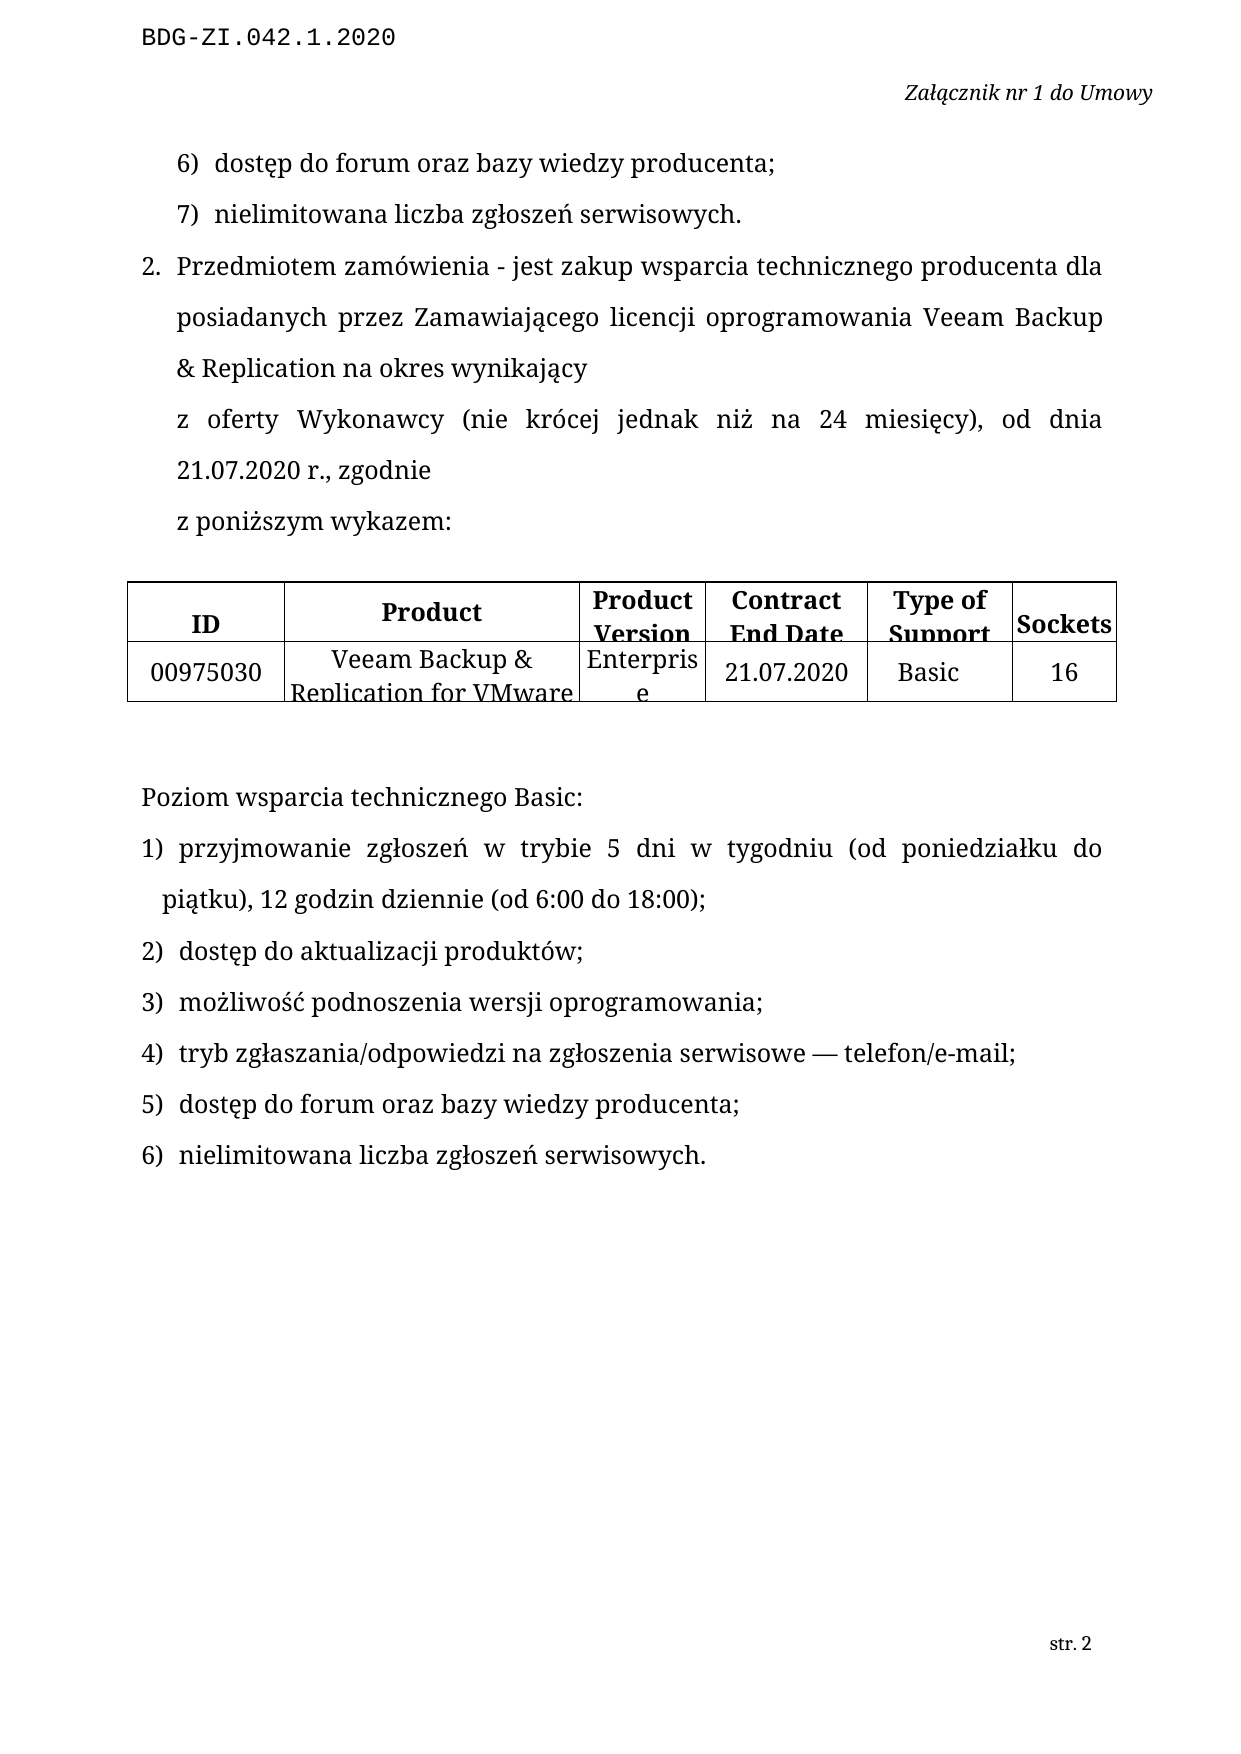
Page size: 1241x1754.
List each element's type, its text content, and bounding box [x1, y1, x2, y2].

table_header ID [128, 583, 284, 641]
list nielimitowana liczba zgłoszeń serwisowych. [141, 1137, 1104, 1171]
list przyjmowanie zgłoszeń w trybie 5 dni w tygodniu (od poniedziałku do piątku), 12 godzin dziennie (od 6:00 do 18:00); [141, 831, 1104, 916]
list dostęp do forum oraz bazy wiedzy producenta; [141, 1086, 1104, 1120]
table_header Contract End Date [706, 583, 867, 641]
list Przedmiotem zamówienia - jest zakup wsparcia technicznego producenta dla posiadanych przez Zamawiającego licencji oprogramowania Veeam Backup & Replication na okres wynikający z oferty Wykonawcy (nie krócej jednak niż na 24 miesięcy), od dnia 21.07.2020 r., zgodnie z poniższym wykazem: [141, 248, 1104, 537]
table_cell Basic [868, 642, 1012, 701]
list nielimitowana liczba zgłoszeń serwisowych. [141, 197, 1104, 231]
list dostęp do forum oraz bazy wiedzy producenta; [141, 146, 1104, 180]
list tryb zgłaszania/odpowiedzi na zgłoszenia serwisowe — telefon/e-mail; [141, 1035, 1104, 1069]
table_header Sockets [1013, 583, 1116, 641]
table_header Type of Support [868, 583, 1012, 641]
table_header Product [285, 583, 579, 641]
table_cell Veeam Backup & Replication for VMware [285, 642, 579, 701]
table_cell Enterprise [580, 642, 705, 701]
text Poziom wsparcia technicznego Basic: [141, 780, 1104, 814]
list możliwość podnoszenia wersji oprogramowania; [141, 984, 1104, 1018]
table_cell 00975030 [128, 642, 284, 701]
list dostęp do aktualizacji produktów; [141, 933, 1104, 967]
table_cell 16 [1013, 642, 1116, 701]
table_header Product Version [580, 583, 705, 641]
table_cell 21.07.2020 [706, 642, 867, 701]
